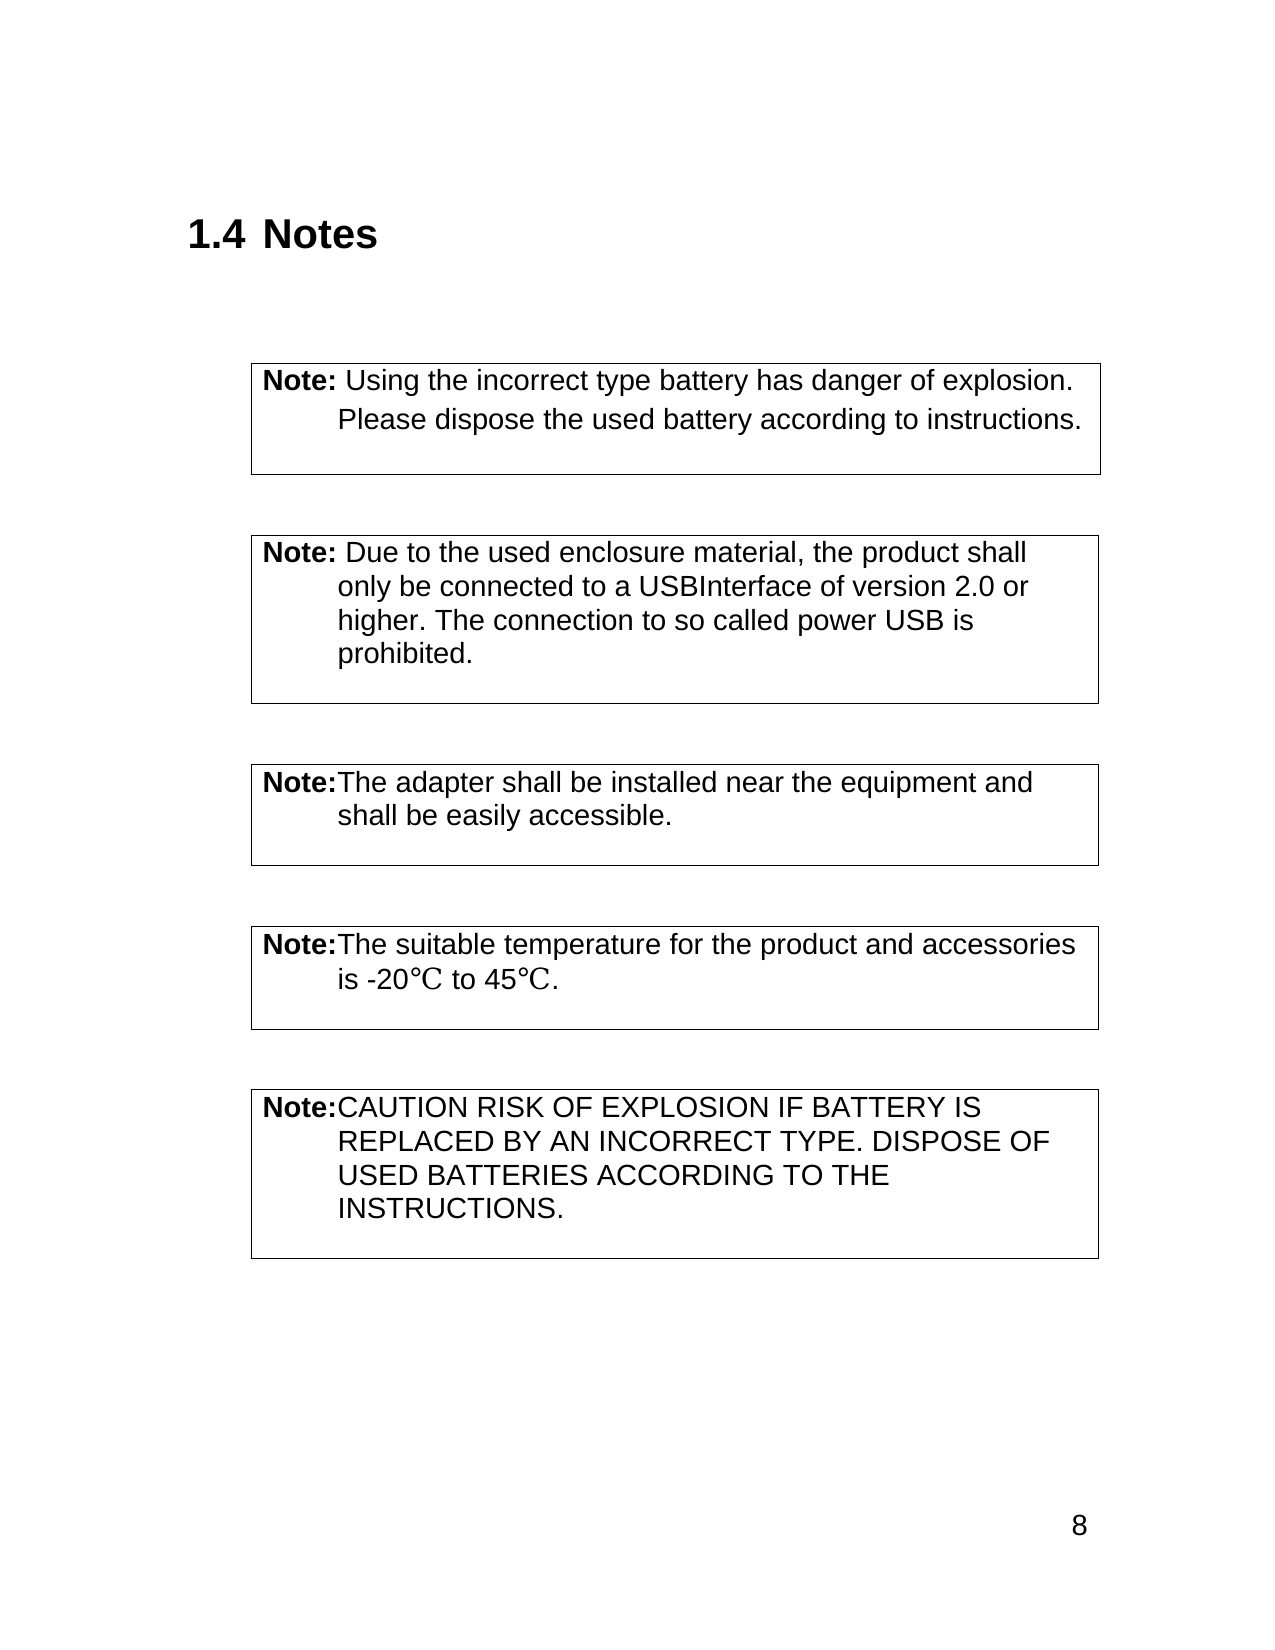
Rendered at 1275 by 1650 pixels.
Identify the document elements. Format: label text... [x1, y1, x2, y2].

table_header Note:The adapter shall be installed near the equipment and shall be easily accessible. [252, 765, 1098, 865]
table_header Note: Using the incorrect type battery has danger of explosion. Please dispose the used battery according to instructions. [252, 364, 1100, 474]
subtitle Notes [187, 209, 1087, 257]
table_header Note:The suitable temperature for the product and accessories is -20℃ to 45℃. [252, 927, 1098, 1029]
table_header Note:CAUTION RISK OF EXPLOSION IF BATTERY IS REPLACED BY AN INCORRECT TYPE. DISPOSE OF USED BATTERIES ACCORDING TO THE INSTRUCTIONS. [252, 1090, 1098, 1258]
table_header Note: Due to the used enclosure material, the product shall only be connected to a USBInterface of version 2.0 or higher. The connection to so called power USB is prohibited. [252, 536, 1098, 703]
